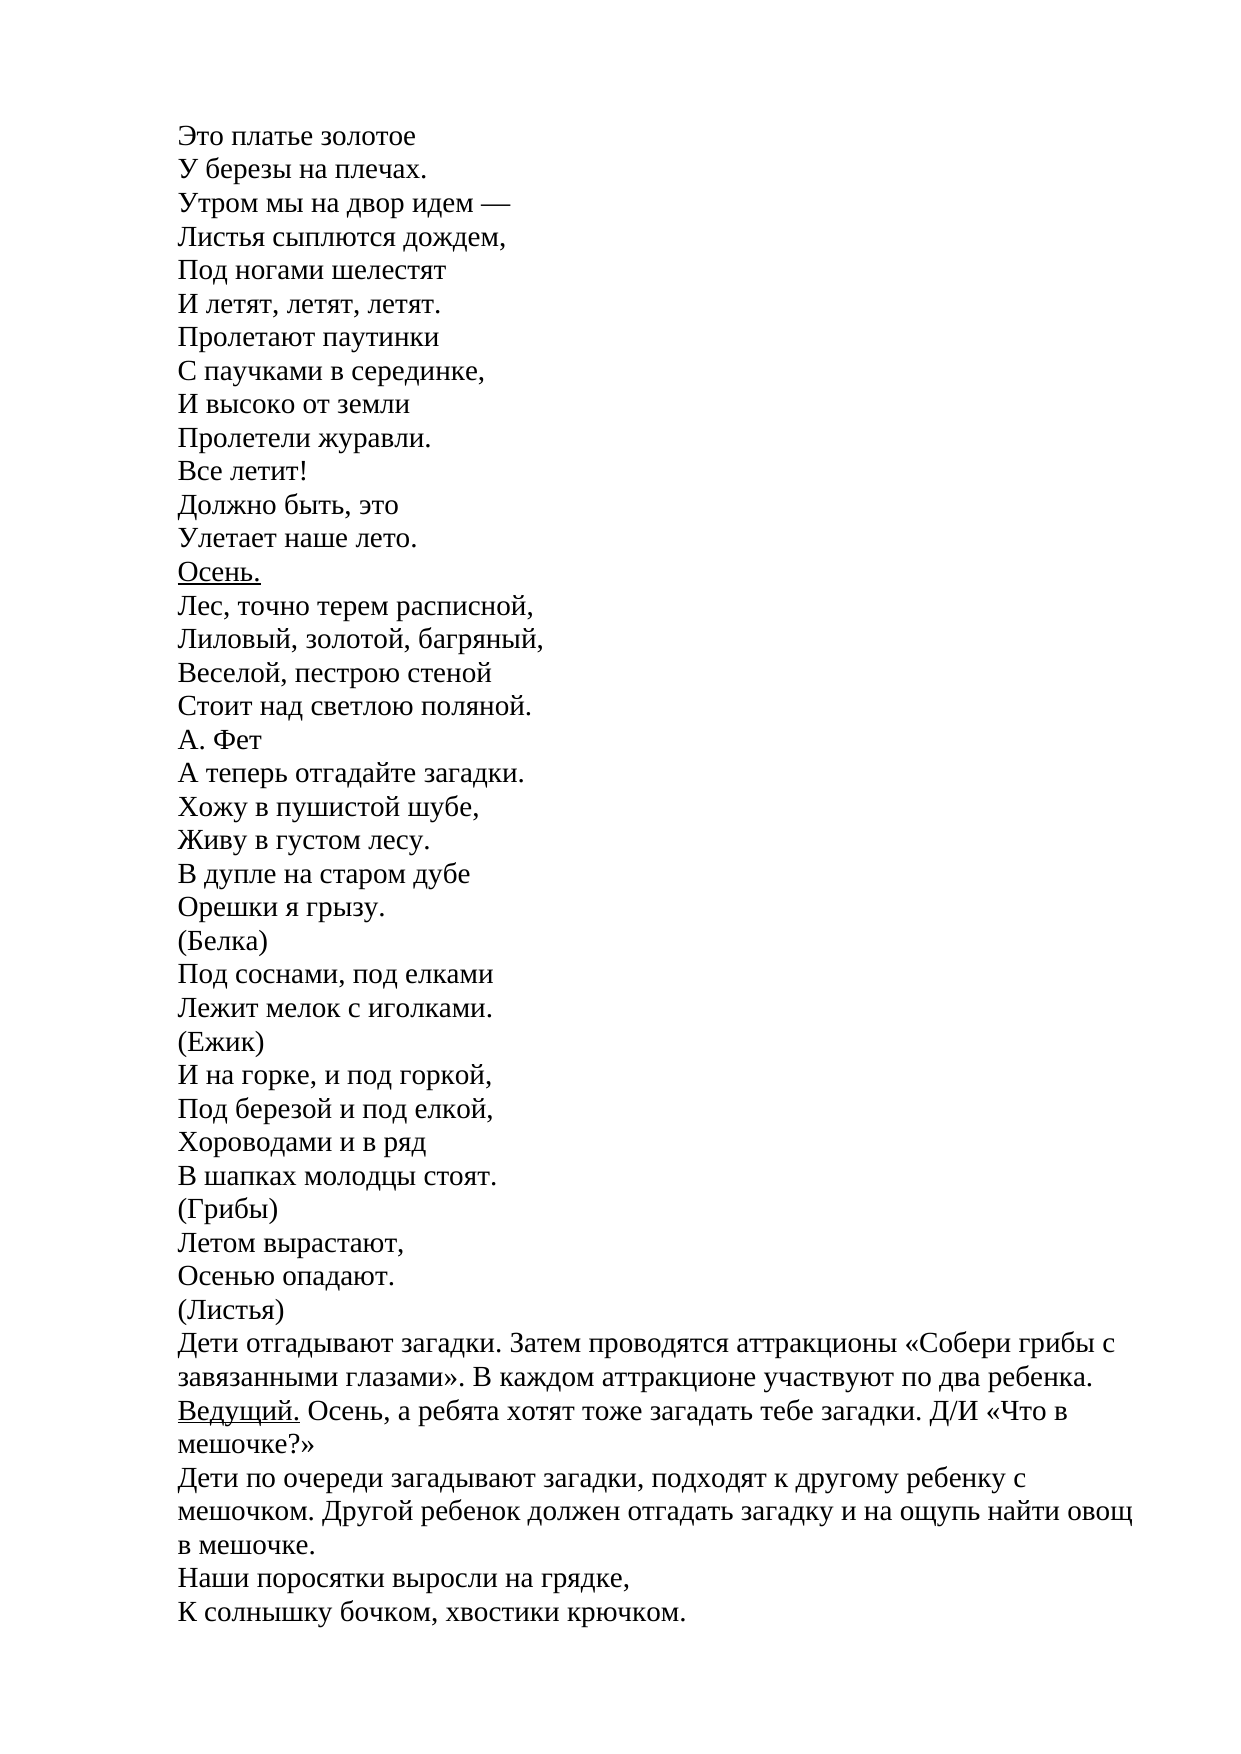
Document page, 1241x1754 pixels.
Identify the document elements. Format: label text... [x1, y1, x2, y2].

text Пролетают паутинки [177, 319, 1152, 353]
text И на горке, и под горкой, [177, 1057, 1152, 1091]
text Улетает наше лето. [177, 521, 1152, 554]
text И высоко от земли [177, 386, 1152, 420]
text И летят, летят, летят. [177, 286, 1152, 319]
text Стоит над светлою поляной. [177, 688, 1152, 722]
text Ведущий. Осень, а ребята хотят тоже загадать тебе загадки. Д/И «Что в мешочке?» [177, 1393, 1152, 1460]
text Хороводами и в ряд [177, 1124, 1152, 1158]
text (Листья) [177, 1292, 1152, 1326]
text А теперь отгадайте загадки. [177, 755, 1152, 789]
text У березы на плечах. [177, 152, 1152, 185]
text Веселой, пестрою стеной [177, 655, 1152, 688]
text Это платье золотое [177, 118, 1152, 152]
text Дети отгадывают загадки. Затем проводятся аттракционы «Собери грибы с завязанными глазами». В каждом аттракционе участвуют по два ребенка. [177, 1326, 1152, 1393]
text Под березой и под елкой, [177, 1091, 1152, 1124]
text (Грибы) [177, 1191, 1152, 1225]
text К солнышку бочком, хвостики крючком. [177, 1594, 1152, 1627]
text Орешки я грызу. [177, 889, 1152, 923]
text Живу в густом лесу. [177, 822, 1152, 856]
text Должно быть, это [177, 487, 1152, 521]
text (Ежик) [177, 1024, 1152, 1057]
text Пролетели журавли. [177, 420, 1152, 453]
text Под ногами шелестят [177, 252, 1152, 286]
text В шапках молодцы стоят. [177, 1158, 1152, 1191]
text Утром мы на двор идем — [177, 185, 1152, 219]
text А. Фет [177, 722, 1152, 755]
text Листья сыплются дождем, [177, 219, 1152, 252]
text Все летит! [177, 453, 1152, 487]
text Осень. [177, 554, 1152, 588]
text С паучками в серединке, [177, 353, 1152, 386]
text Наши поросятки выросли на грядке, [177, 1560, 1152, 1594]
text В дупле на старом дубе [177, 856, 1152, 889]
text Лежит мелок с иголками. [177, 990, 1152, 1024]
text Хожу в пушистой шубе, [177, 789, 1152, 822]
text Лиловый, золотой, багряный, [177, 621, 1152, 655]
text Дети по очереди загадывают загадки, подходят к другому ребенку с мешочком. Другой ребенок должен отгадать загадку и на ощупь найти овощ в мешочке. [177, 1460, 1152, 1560]
text Лес, точно терем расписной, [177, 588, 1152, 621]
text (Белка) [177, 923, 1152, 957]
text Летом вырастают, [177, 1225, 1152, 1258]
text Под соснами, под елками [177, 957, 1152, 990]
text Осенью опадают. [177, 1258, 1152, 1292]
